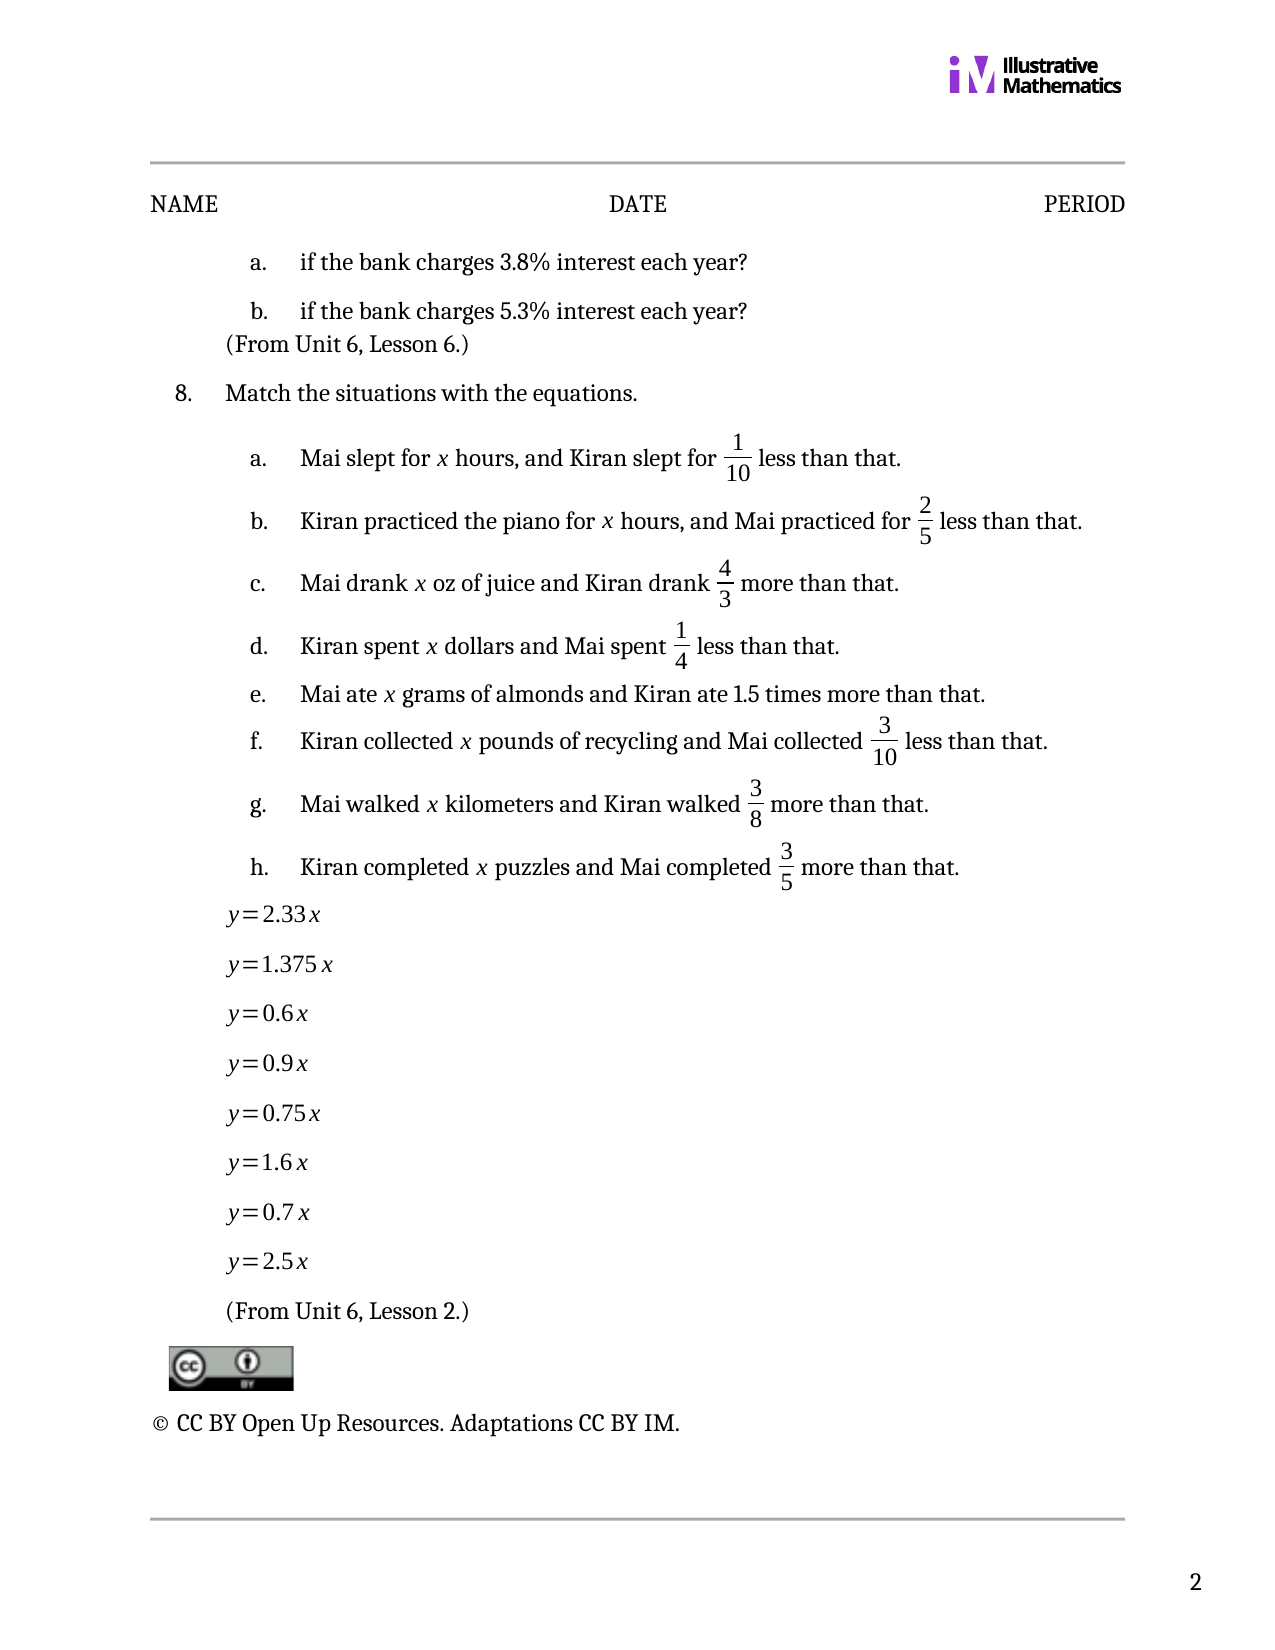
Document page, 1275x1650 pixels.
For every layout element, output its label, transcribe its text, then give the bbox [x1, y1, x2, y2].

list (From Unit 6, Lesson 6.) [175, 329, 1125, 358]
list Mai slept for hours, and Kiran slept for less than that. [250, 429, 1125, 488]
list if the bank charges 5.3% interest each year? [250, 297, 1125, 326]
list Mai walked kilometers and Kiran walked more than that. [250, 775, 1125, 834]
list Match the situations with the equations. [175, 379, 1125, 408]
list if the bank charges 3.8% interest each year? [250, 247, 1125, 276]
text © CC BY Open Up Resources. Adaptations CC BY IM. [150, 1409, 1125, 1438]
picture [949, 55, 1121, 93]
list Kiran completed puzzles and Mai completed more than that. [250, 837, 1125, 896]
picture [168, 1346, 294, 1391]
list Kiran collected pounds of recycling and Mai collected less than that. [250, 712, 1125, 771]
list Mai drank oz of juice and Kiran drank more than that. [250, 554, 1125, 613]
list Kiran spent dollars and Mai spent less than that. [250, 617, 1125, 676]
list Mai ate grams of almonds and Kiran ate 1.5 times more than that. [250, 679, 1125, 708]
list Kiran practiced the piano for hours, and Mai practiced for less than that. [250, 491, 1125, 550]
list (From Unit 6, Lesson 2.) [175, 1297, 1125, 1326]
